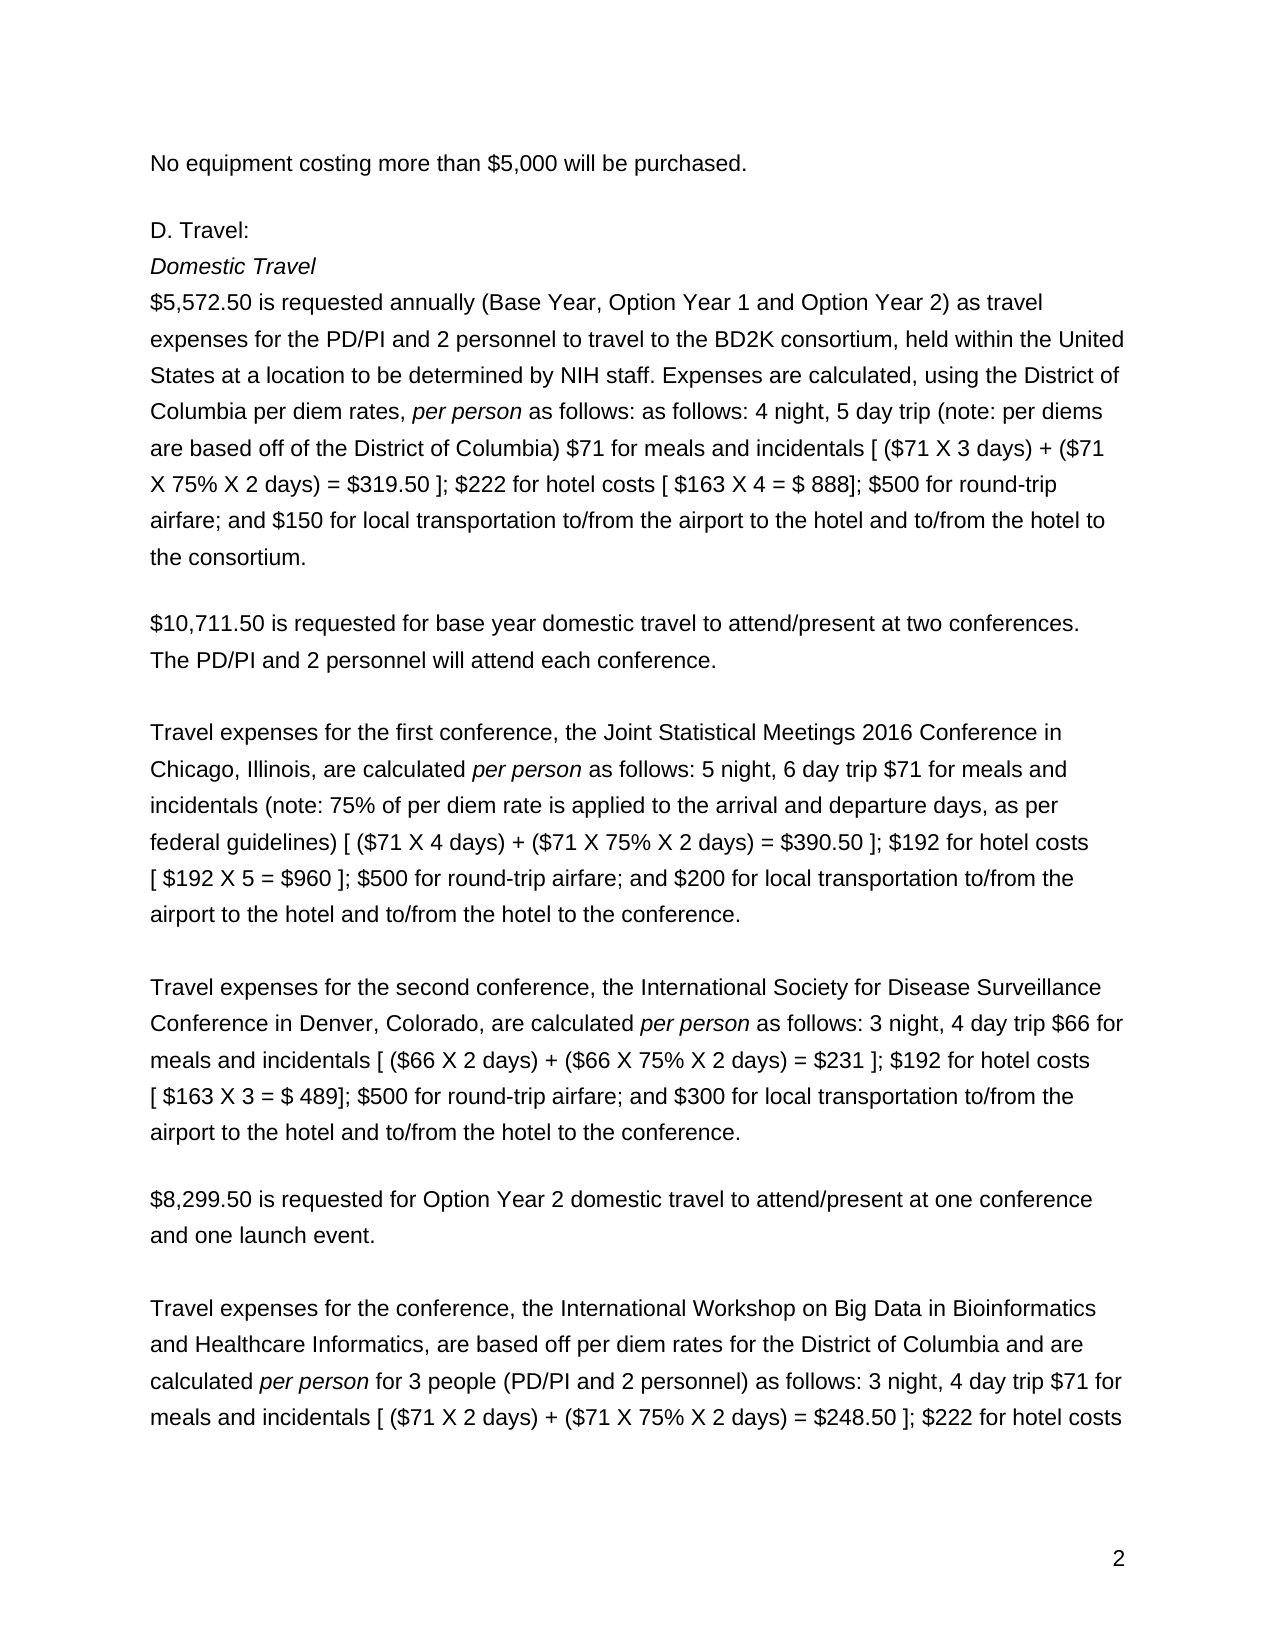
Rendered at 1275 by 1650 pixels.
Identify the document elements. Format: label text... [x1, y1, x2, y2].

text Travel expenses for the second conference, the International Society for Disease Surveillance Conference in Denver, Colorado, are calculated per person as follows: 3 night, 4 day trip $66 for meals and incidentals [ ($66 X 2 days) + ($66 X 75% X 2 days) = $231 ]; $192 for hotel costs [ $163 X 3 = $ 489]; $500 for round-trip airfare; and $300 for local transportation to/from the airport to the hotel and to/from the hotel to the conference. [150, 974, 1125, 1146]
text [150, 1295, 1125, 1430]
text No equipment costing more than $5,000 will be purchased. [150, 150, 1125, 176]
text $5,572.50 is requested annually (Base Year, Option Year 1 and Option Year 2) as travel expenses for the PD/PI and 2 personnel to travel to the BD2K consortium, held within the United States at a location to be determined by NIH staff. Expenses are calculated, using the District of Columbia per diem rates, per person as follows: as follows: 4 night, 5 day trip (note: per diems are based off of the District of Columbia) $71 for meals and incidentals [ ($71 X 3 days) + ($71 X 75% X 2 days) = $319.50 ]; $222 for hotel costs [ $163 X 4 = $ 888]; $500 for round-trip airfare; and $150 for local transportation to/from the airport to the hotel and to/from the hotel to the consortium. [150, 289, 1125, 570]
text $10,711.50 is requested for base year domestic travel to attend/present at two conferences. The PD/PI and 2 personnel will attend each conference. [150, 610, 1125, 673]
text Travel expenses for the first conference, the Joint Statistical Meetings 2016 Conference in Chicago, Illinois, are calculated per person as follows: 5 night, 6 day trip $71 for meals and incidentals (note: 75% of per diem rate is applied to the arrival and departure days, as per federal guidelines) [ ($71 X 4 days) + ($71 X 75% X 2 days) = $390.50 ]; $192 for hotel costs [ $192 X 5 = $960 ]; $500 for round-trip airfare; and $200 for local transportation to/from the airport to the hotel and to/from the hotel to the conference. [150, 719, 1125, 927]
text $8,299.50 is requested for Option Year 2 domestic travel to attend/present at one conference and one launch event. [150, 1186, 1125, 1248]
text Domestic Travel [150, 253, 1125, 279]
text D. Travel: [150, 217, 1125, 243]
